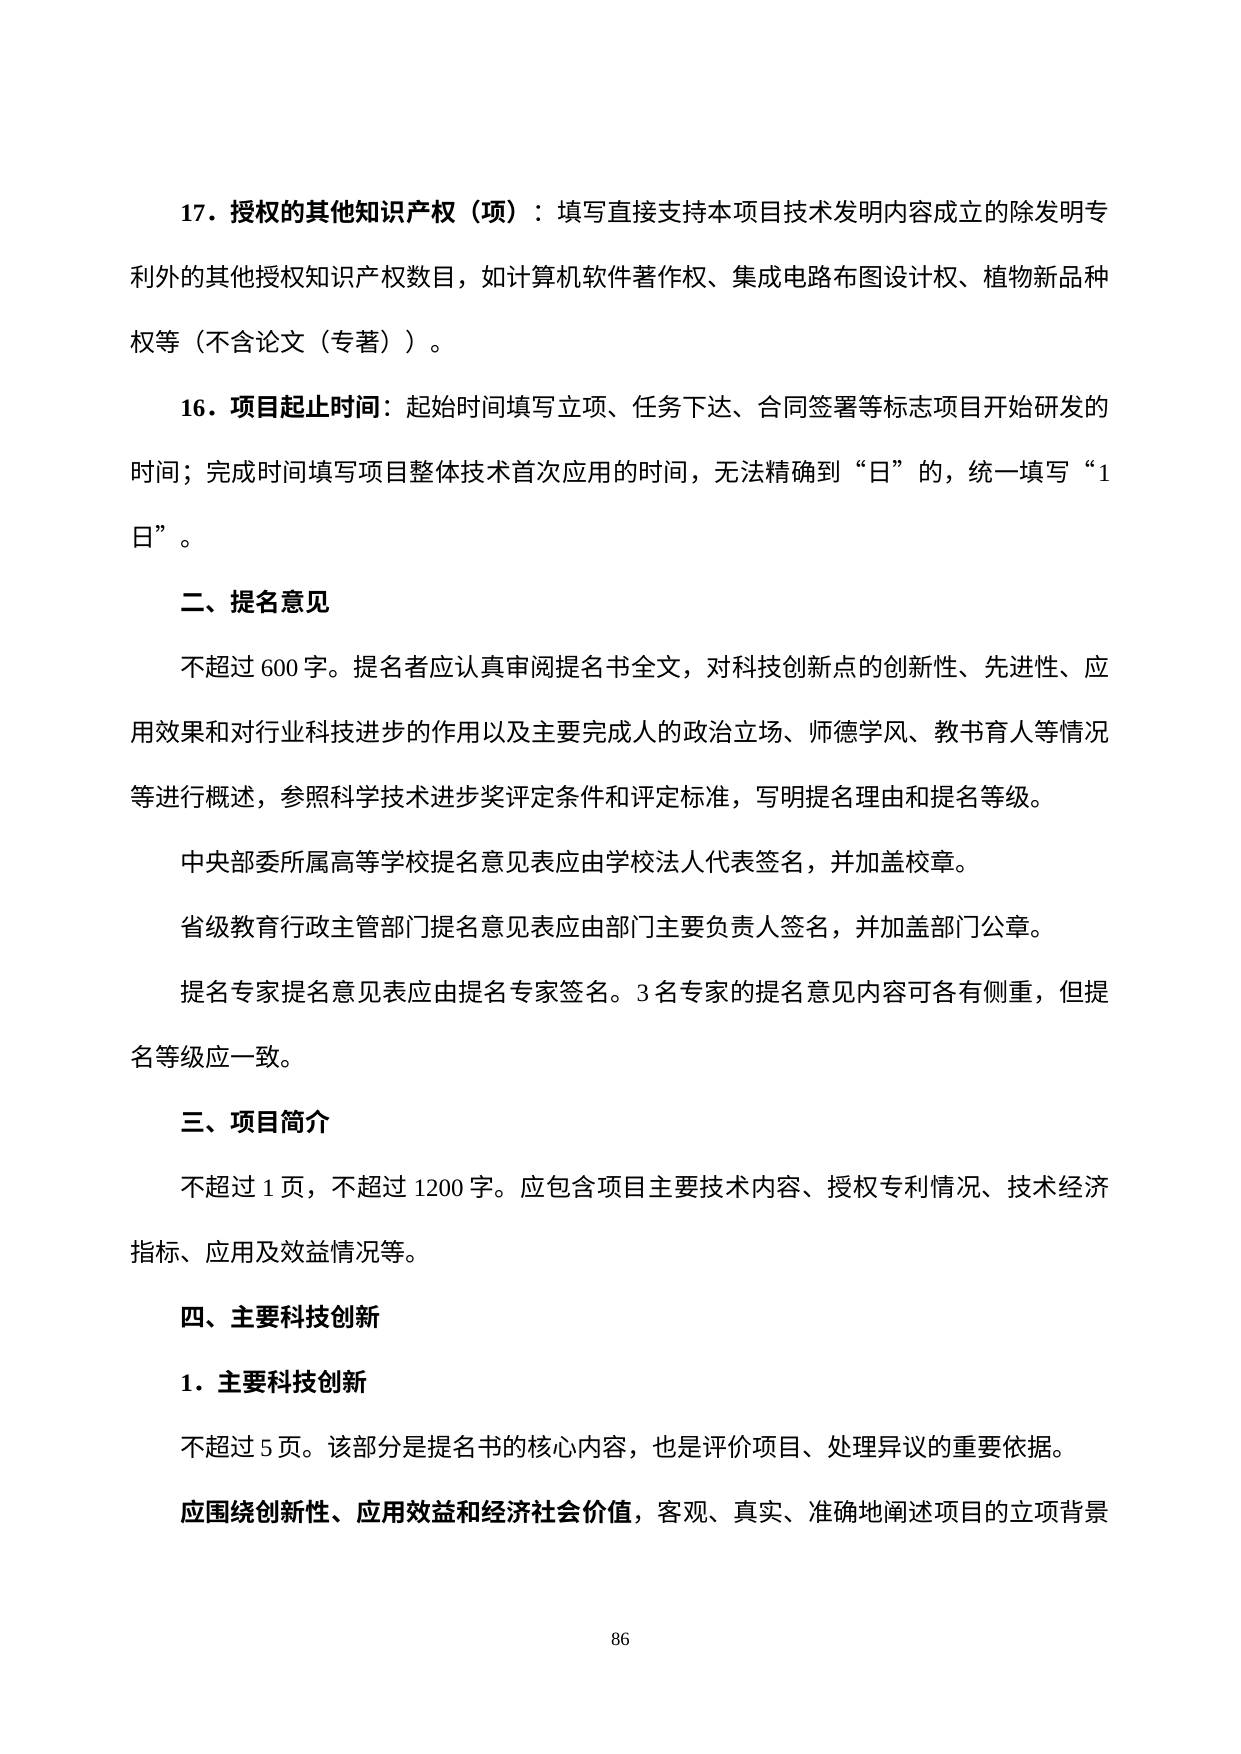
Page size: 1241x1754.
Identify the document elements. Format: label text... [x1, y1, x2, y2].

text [130, 1478, 1110, 1543]
text 1．主要科技创新 [130, 1348, 1110, 1413]
text 不超过1页，不超过1200字。应包含项目主要技术内容、授权专利情况、技术经济指标、应用及效益情况等。 [130, 1153, 1110, 1283]
text 17．授权的其他知识产权（项）：填写直接支持本项目技术发明内容成立的除发明专利外的其他授权知识产权数目，如计算机软件著作权、集成电路布图设计权、植物新品种权等（不含论文（专著））。 [130, 178, 1110, 373]
text 二、提名意见 [130, 568, 1110, 633]
text 不超过600字。提名者应认真审阅提名书全文，对科技创新点的创新性、先进性、应用效果和对行业科技进步的作用以及主要完成人的政治立场、师德学风、教书育人等情况等进行概述，参照科学技术进步奖评定条件和评定标准，写明提名理由和提名等级。 [130, 633, 1110, 828]
text 提名专家提名意见表应由提名专家签名。3名专家的提名意见内容可各有侧重，但提名等级应一致。 [130, 958, 1110, 1088]
text 四、主要科技创新 [130, 1283, 1110, 1348]
text 不超过5页。该部分是提名书的核心内容，也是评价项目、处理异议的重要依据。 [130, 1413, 1110, 1478]
text 中央部委所属高等学校提名意见表应由学校法人代表签名，并加盖校章。 [130, 828, 1110, 893]
text 16．项目起止时间：起始时间填写立项、任务下达、合同签署等标志项目开始研发的时间；完成时间填写项目整体技术首次应用的时间，无法精确到“日”的，统一填写“1日”。 [130, 373, 1110, 568]
text 三、项目简介 [130, 1088, 1110, 1153]
text 省级教育行政主管部门提名意见表应由部门主要负责人签名，并加盖部门公章。 [130, 893, 1110, 958]
